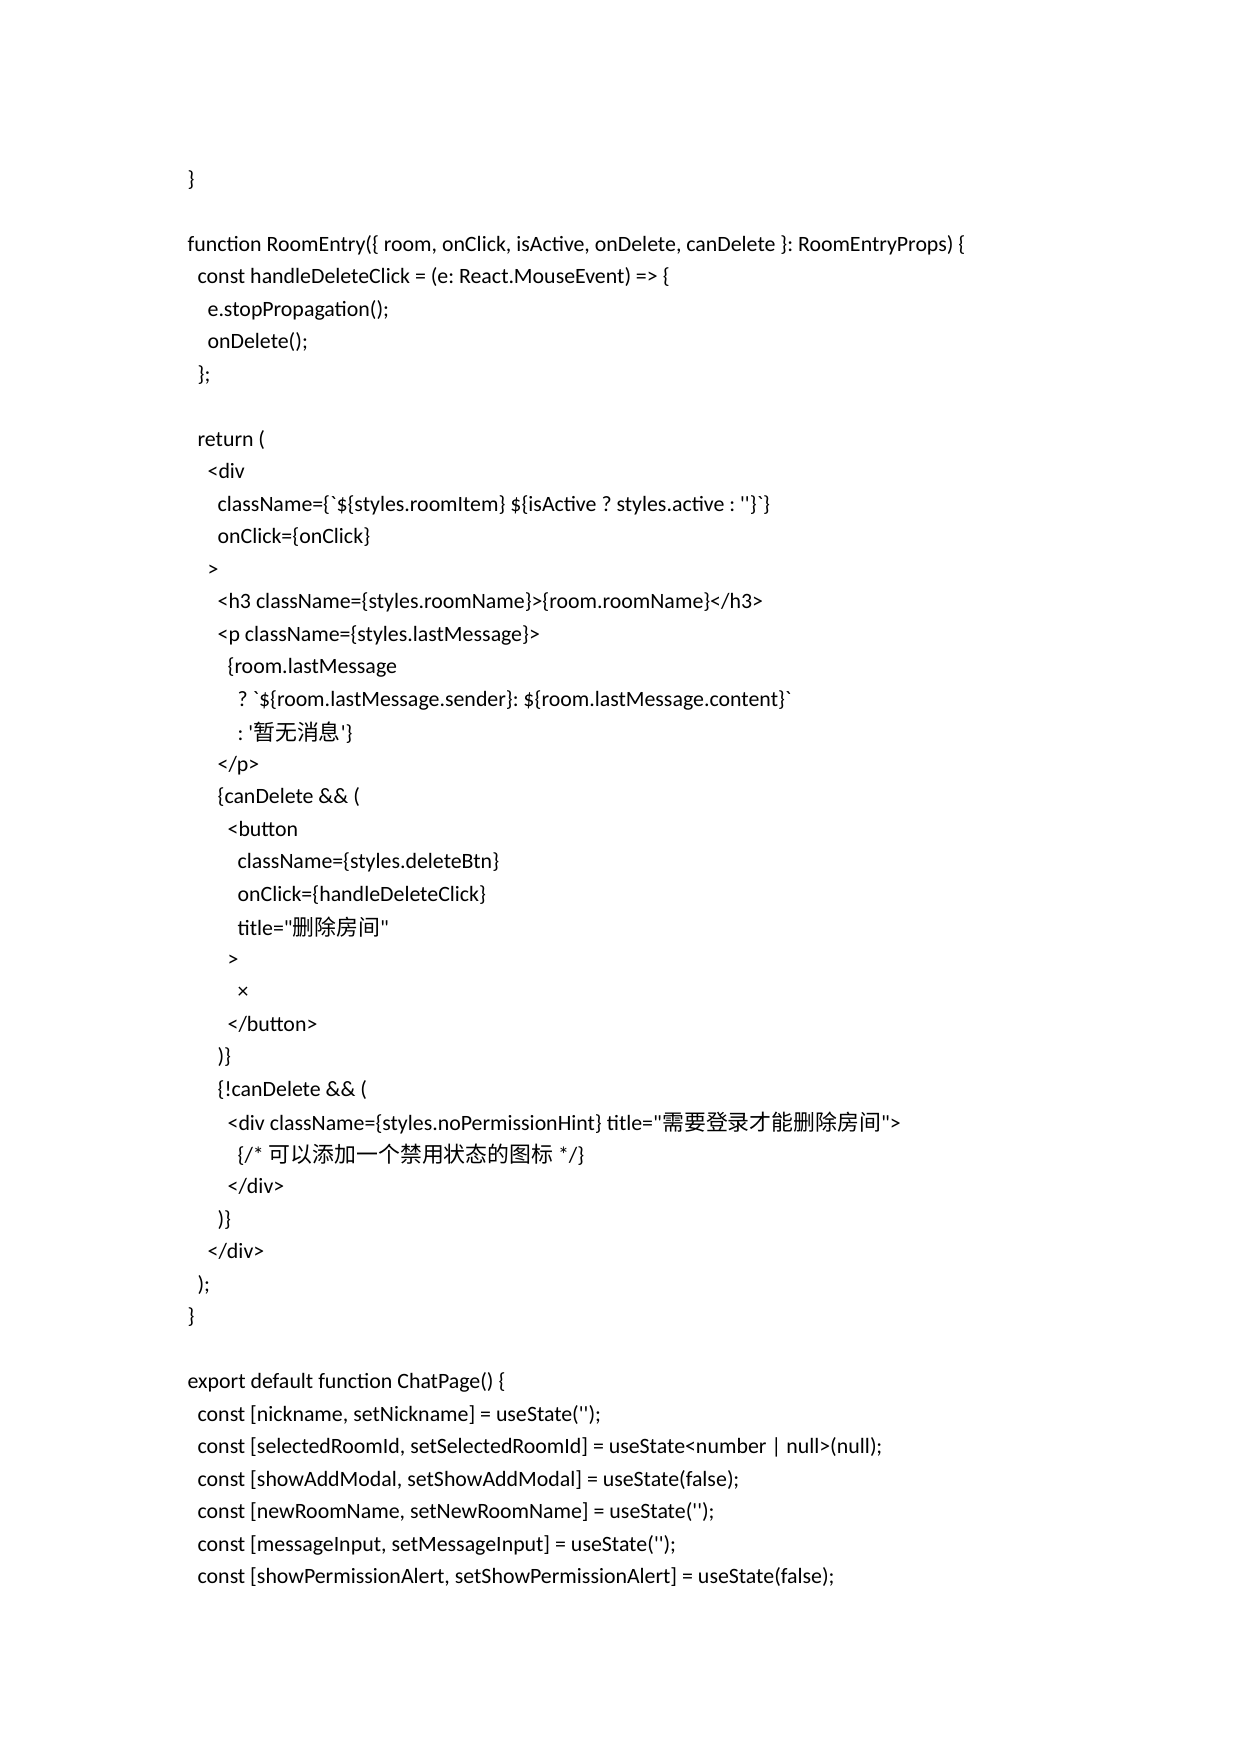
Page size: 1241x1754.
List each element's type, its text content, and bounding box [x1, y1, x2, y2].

text </div> [187, 1234, 1053, 1267]
text return ( [187, 422, 1053, 454]
text > [187, 552, 1053, 584]
text onClick={onClick} [187, 519, 1053, 552]
text </p> [187, 747, 1053, 779]
text <h3 className={styles.roomName}>{room.roomName}</h3> [187, 584, 1053, 617]
text {canDelete && ( [187, 779, 1053, 812]
text onClick={handleDeleteClick} [187, 877, 1053, 909]
text × [187, 974, 1053, 1007]
text ); [187, 1267, 1053, 1299]
text title="删除房间" [187, 909, 1053, 942]
text <div className={styles.noPermissionHint} title="需要登录才能删除房间"> [187, 1104, 1053, 1137]
text const [showPermissionAlert, setShowPermissionAlert] = useState(false); [187, 1559, 1053, 1592]
text className={styles.deleteBtn} [187, 844, 1053, 877]
text className={`${styles.roomItem} ${isActive ? styles.active : ''}`} [187, 487, 1053, 519]
text const [showAddModal, setShowAddModal] = useState(false); [187, 1462, 1053, 1494]
text > [187, 942, 1053, 974]
text onDelete(); [187, 324, 1053, 357]
text e.stopPropagation(); [187, 292, 1053, 324]
text {room.lastMessage [187, 649, 1053, 682]
text {/* 可以添加一个禁用状态的图标 */} [187, 1137, 1053, 1169]
text export default function ChatPage() { [187, 1364, 1053, 1397]
text )} [187, 1039, 1053, 1072]
text {!canDelete && ( [187, 1072, 1053, 1104]
text }; [187, 357, 1053, 389]
text const [selectedRoomId, setSelectedRoomId] = useState<number | null>(null); [187, 1429, 1053, 1462]
text function RoomEntry({ room, onClick, isActive, onDelete, canDelete }: RoomEntryProps) { [187, 227, 1053, 259]
text const [newRoomName, setNewRoomName] = useState(''); [187, 1494, 1053, 1527]
text <button [187, 812, 1053, 844]
text } [187, 1299, 1053, 1332]
text </div> [187, 1169, 1053, 1202]
text : '暂无消息'} [187, 714, 1053, 747]
text <div [187, 454, 1053, 487]
text const handleDeleteClick = (e: React.MouseEvent) => { [187, 259, 1053, 292]
text <p className={styles.lastMessage}> [187, 617, 1053, 649]
text } [187, 162, 1053, 194]
text )} [187, 1202, 1053, 1234]
text </button> [187, 1007, 1053, 1039]
text const [nickname, setNickname] = useState(''); [187, 1397, 1053, 1429]
text ? `${room.lastMessage.sender}: ${room.lastMessage.content}` [187, 682, 1053, 714]
text const [messageInput, setMessageInput] = useState(''); [187, 1527, 1053, 1559]
